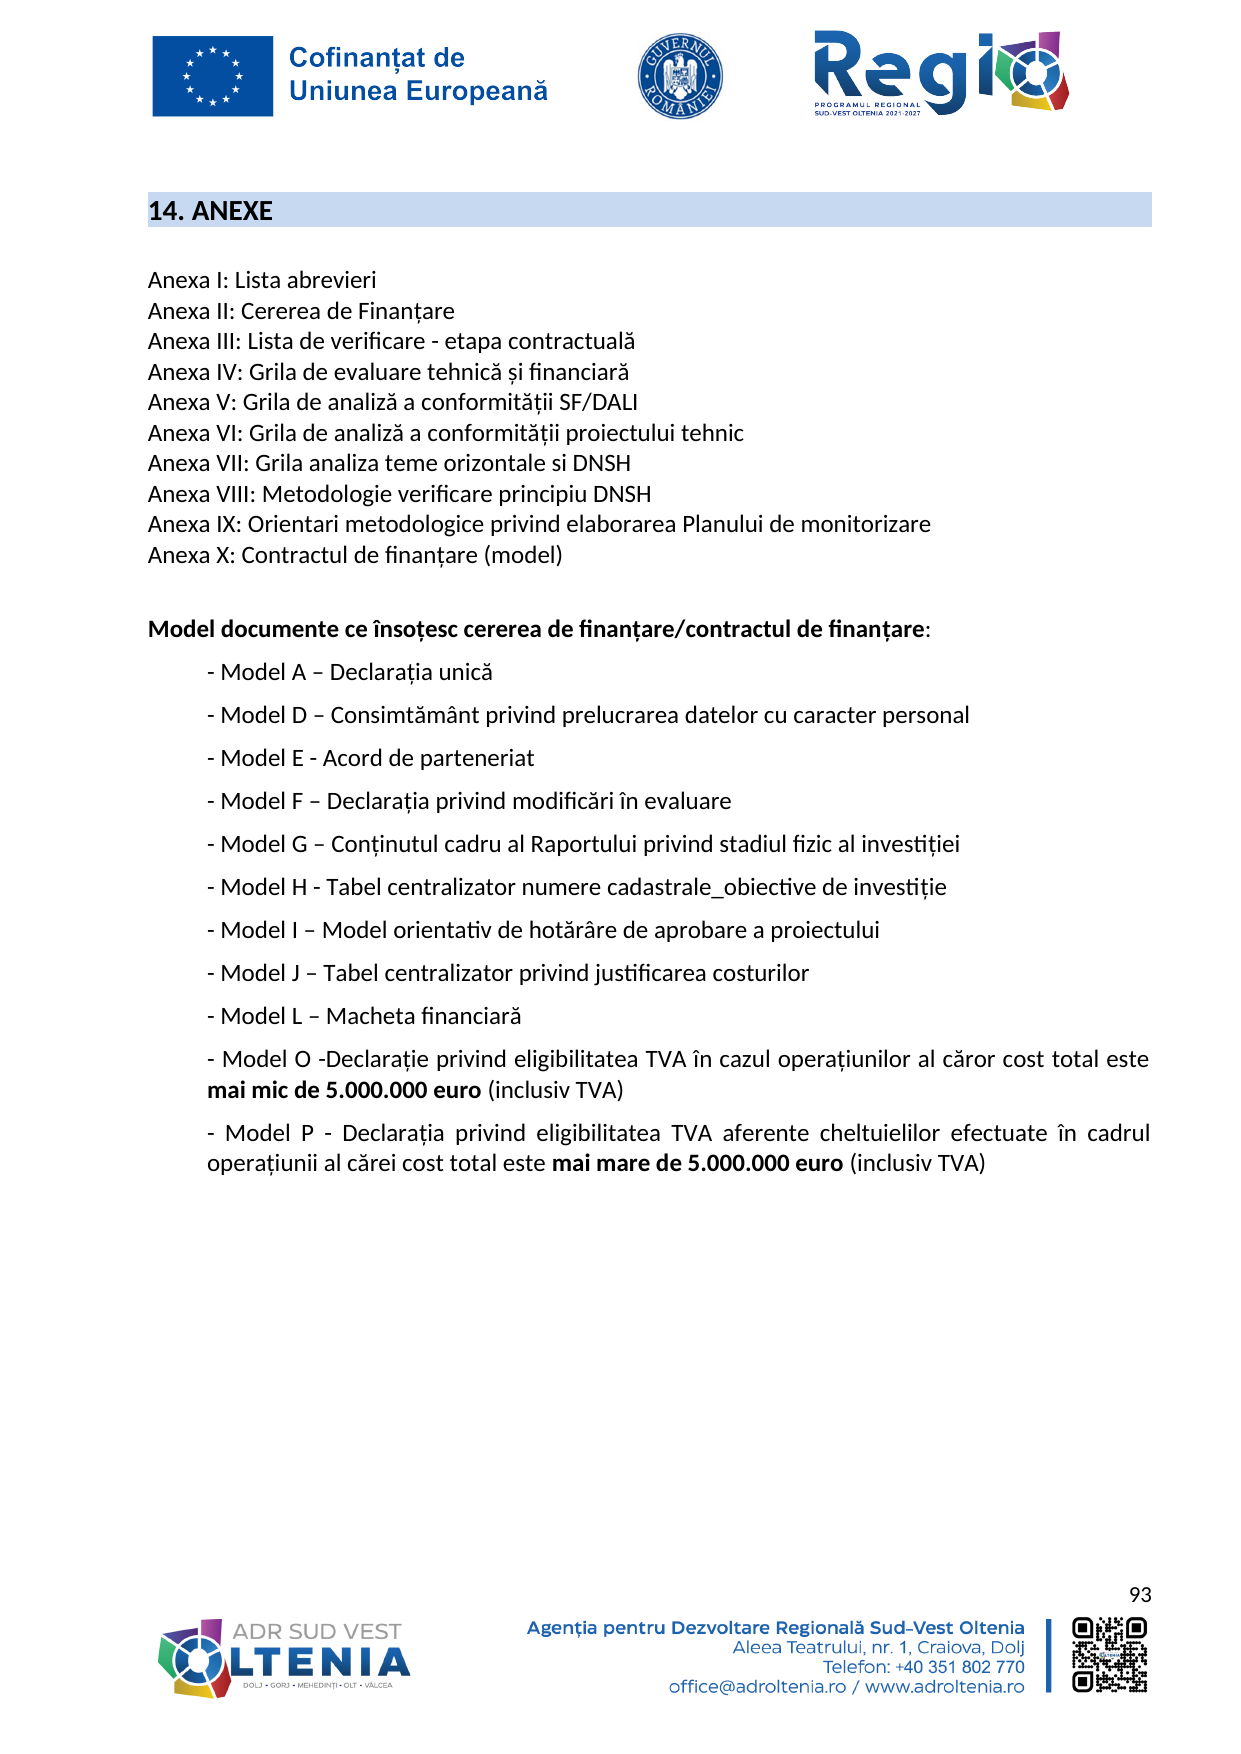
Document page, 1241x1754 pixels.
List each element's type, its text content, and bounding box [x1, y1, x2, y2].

text Anexa I: Lista abrevieri [148, 264, 1152, 295]
text - Model A – Declarația unică [207, 656, 1152, 687]
text - Model E - Acord de parteneriat [148, 742, 1152, 773]
text - Model P - Declaraţia privind eligibilitatea TVA aferente cheltuielilor efectuate în cadrul operaţiunii al cărei cost total este mai mare de 5.000.000 euro (inclusiv TVA) [207, 1117, 1152, 1178]
text - Model I – Model orientativ de hotărâre de aprobare a proiectului [207, 914, 1152, 945]
text Anexa IX: Orientari metodologice privind elaborarea Planului de monitorizare [148, 508, 1152, 539]
text - Model F – Declarația privind modificări în evaluare [207, 785, 1152, 816]
text Anexa X: Contractul de finanțare (model) [148, 539, 1152, 569]
picture [148, 1608, 1152, 1706]
text Anexa VII: Grila analiza teme orizontale si DNSH [148, 447, 1152, 478]
text - Model G – Conținutul cadru al Raportului privind stadiul fizic al investiției [207, 828, 1152, 859]
text Anexa II: Cererea de Finanțare [148, 295, 1152, 325]
text - Model L – Macheta financiară [207, 1000, 1152, 1031]
text Anexa IV: Grila de evaluare tehnică și financiară [148, 356, 1152, 386]
text - Model D – Consimtământ privind prelucrarea datelor cu caracter personal [207, 699, 1152, 730]
text Anexa III: Lista de verificare - etapa contractuală [148, 325, 1152, 356]
text Anexa V: Grila de analiză a conformității SF/DALI [148, 386, 1152, 417]
subtitle 14. ANEXE [148, 192, 1152, 227]
text Anexa VI: Grila de analiză a conformității proiectului tehnic [148, 417, 1152, 447]
picture [633, 31, 728, 121]
picture [147, 31, 550, 120]
text - Model H - Tabel centralizator numere cadastrale_obiective de investiție [207, 871, 1152, 902]
picture [812, 29, 1071, 119]
text - Model O -Declaraţie privind eligibilitatea TVA în cazul operaţiunilor al căror cost total este mai mic de 5.000.000 euro (inclusiv TVA) [207, 1043, 1152, 1104]
text - Model J – Tabel centralizator privind justificarea costurilor [207, 957, 1152, 988]
text Anexa VIII: Metodologie verificare principiu DNSH [148, 478, 1152, 508]
text Model documente ce însoțesc cererea de finanțare/contractul de finanţare: [148, 613, 1152, 644]
